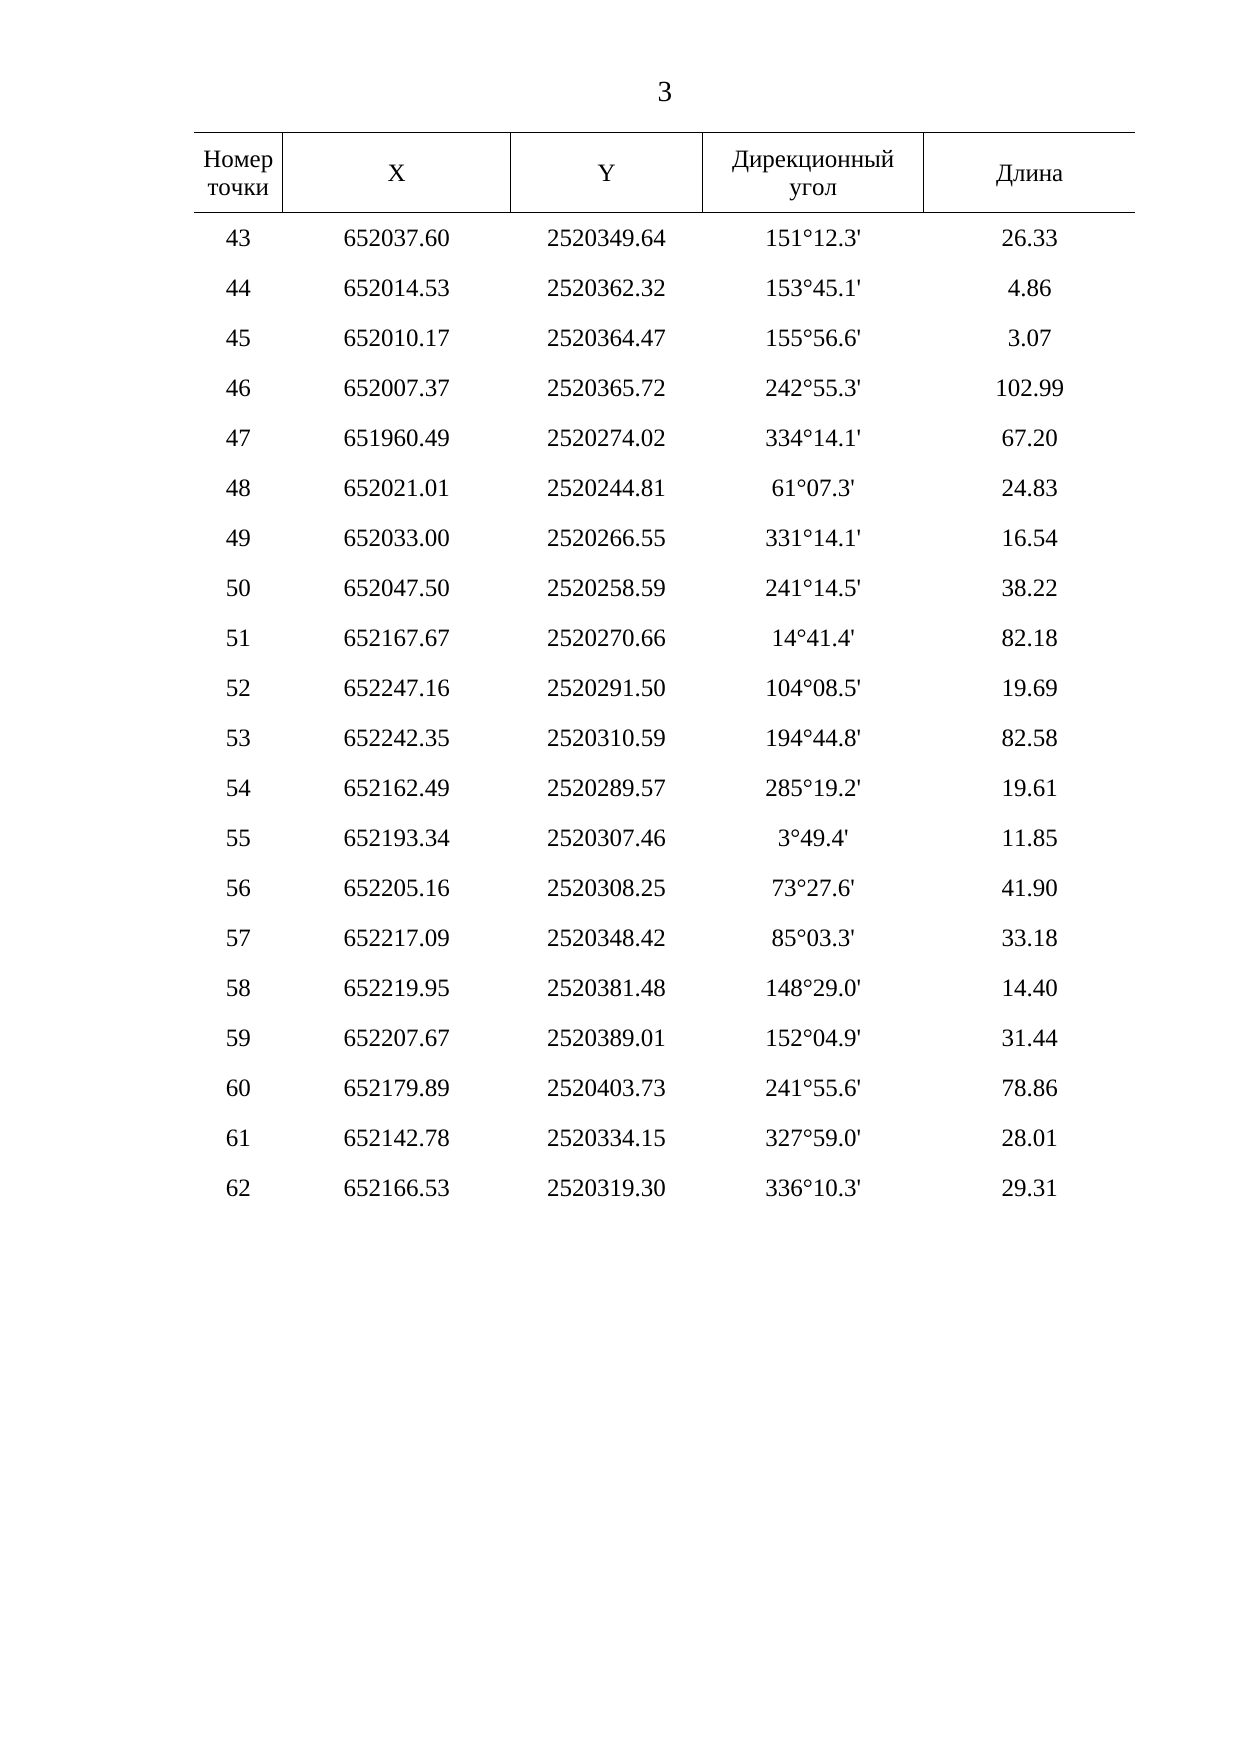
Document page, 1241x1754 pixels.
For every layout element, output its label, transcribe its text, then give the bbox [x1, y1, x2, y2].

table_cell 58 [194, 963, 282, 1013]
table_cell 327°59.0' [702, 1113, 924, 1163]
table_cell 2520274.02 [510, 413, 702, 463]
table_cell 47 [194, 413, 282, 463]
table_cell 241°55.6' [702, 1063, 924, 1113]
table_header Y [511, 133, 702, 212]
table_cell 652142.78 [282, 1113, 510, 1163]
table_cell 2520364.47 [510, 313, 702, 363]
table_cell 4.86 [924, 263, 1135, 313]
table_cell 102.99 [924, 363, 1135, 413]
table_cell 53 [194, 713, 282, 763]
table_cell 44 [194, 263, 282, 313]
table_cell 652037.60 [282, 213, 510, 263]
table_cell 54 [194, 763, 282, 813]
table_cell 2520381.48 [510, 963, 702, 1013]
table_cell 16.54 [924, 513, 1135, 563]
table_cell 285°19.2' [702, 763, 924, 813]
table_cell 153°45.1' [702, 263, 924, 313]
table_header Длина [924, 133, 1135, 212]
table_cell 67.20 [924, 413, 1135, 463]
table_cell 334°14.1' [702, 413, 924, 463]
table_cell 73°27.6' [702, 863, 924, 913]
table_cell 60 [194, 1063, 282, 1113]
table_cell 48 [194, 463, 282, 513]
table_header X [283, 133, 510, 212]
table_cell 29.31 [924, 1163, 1135, 1213]
table_cell 85°03.3' [702, 913, 924, 963]
table_cell 652207.67 [282, 1013, 510, 1063]
table_cell 57 [194, 913, 282, 963]
table_cell 652047.50 [282, 563, 510, 613]
table_cell 194°44.8' [702, 713, 924, 763]
table_cell 2520349.64 [510, 213, 702, 263]
table_cell 82.18 [924, 613, 1135, 663]
table_cell 14°41.4' [702, 613, 924, 663]
table_header Номер точки [194, 133, 282, 212]
table_cell 11.85 [924, 813, 1135, 863]
table_cell 2520319.30 [510, 1163, 702, 1213]
table_cell 14.40 [924, 963, 1135, 1013]
table_cell 2520266.55 [510, 513, 702, 563]
table_cell 2520334.15 [510, 1113, 702, 1163]
table_cell 104°08.5' [702, 663, 924, 713]
table_cell 51 [194, 613, 282, 663]
table_cell 31.44 [924, 1013, 1135, 1063]
table_cell 2520244.81 [510, 463, 702, 513]
table_cell 336°10.3' [702, 1163, 924, 1213]
table_cell 652021.01 [282, 463, 510, 513]
table_cell 82.58 [924, 713, 1135, 763]
table_cell 56 [194, 863, 282, 913]
table_cell 148°29.0' [702, 963, 924, 1013]
table_cell 41.90 [924, 863, 1135, 913]
table_cell 45 [194, 313, 282, 363]
table_cell 55 [194, 813, 282, 863]
table_cell 3.07 [924, 313, 1135, 363]
table_cell 78.86 [924, 1063, 1135, 1113]
table_cell 331°14.1' [702, 513, 924, 563]
table_cell 61 [194, 1113, 282, 1163]
table_cell 151°12.3' [702, 213, 924, 263]
table_cell 2520310.59 [510, 713, 702, 763]
table_cell 2520308.25 [510, 863, 702, 913]
table_cell 652193.34 [282, 813, 510, 863]
table_cell 652205.16 [282, 863, 510, 913]
table_cell 152°04.9' [702, 1013, 924, 1063]
table_cell 652179.89 [282, 1063, 510, 1113]
table_cell 2520403.73 [510, 1063, 702, 1113]
table_cell 652162.49 [282, 763, 510, 813]
table_cell 652247.16 [282, 663, 510, 713]
table_cell 2520362.32 [510, 263, 702, 313]
table_cell 652010.17 [282, 313, 510, 363]
table_cell 19.61 [924, 763, 1135, 813]
table_cell 652033.00 [282, 513, 510, 563]
table_cell 652217.09 [282, 913, 510, 963]
table_header Дирекционный угол [703, 133, 923, 212]
table_cell 241°14.5' [702, 563, 924, 613]
table_cell 652167.67 [282, 613, 510, 663]
table_cell 50 [194, 563, 282, 613]
table_cell 2520258.59 [510, 563, 702, 613]
table_cell 652242.35 [282, 713, 510, 763]
table_cell 242°55.3' [702, 363, 924, 413]
table_cell 61°07.3' [702, 463, 924, 513]
table_cell 2520348.42 [510, 913, 702, 963]
table_cell 2520289.57 [510, 763, 702, 813]
table_cell 52 [194, 663, 282, 713]
table_cell 2520270.66 [510, 613, 702, 663]
table_cell 2520307.46 [510, 813, 702, 863]
table_cell 3°49.4' [702, 813, 924, 863]
table_cell 652014.53 [282, 263, 510, 313]
table_cell 28.01 [924, 1113, 1135, 1163]
table_cell 26.33 [924, 213, 1135, 263]
table_cell 33.18 [924, 913, 1135, 963]
table_cell 155°56.6' [702, 313, 924, 363]
table_cell 62 [194, 1163, 282, 1213]
table_cell 2520389.01 [510, 1013, 702, 1063]
table_cell 652007.37 [282, 363, 510, 413]
table_cell 651960.49 [282, 413, 510, 463]
table_cell 2520291.50 [510, 663, 702, 713]
table_cell 652166.53 [282, 1163, 510, 1213]
table_cell 19.69 [924, 663, 1135, 713]
table_cell 24.83 [924, 463, 1135, 513]
table_cell 652219.95 [282, 963, 510, 1013]
table_cell 46 [194, 363, 282, 413]
table_cell 38.22 [924, 563, 1135, 613]
table_cell 59 [194, 1013, 282, 1063]
table_cell 49 [194, 513, 282, 563]
table_cell 43 [194, 213, 282, 263]
table_cell 2520365.72 [510, 363, 702, 413]
